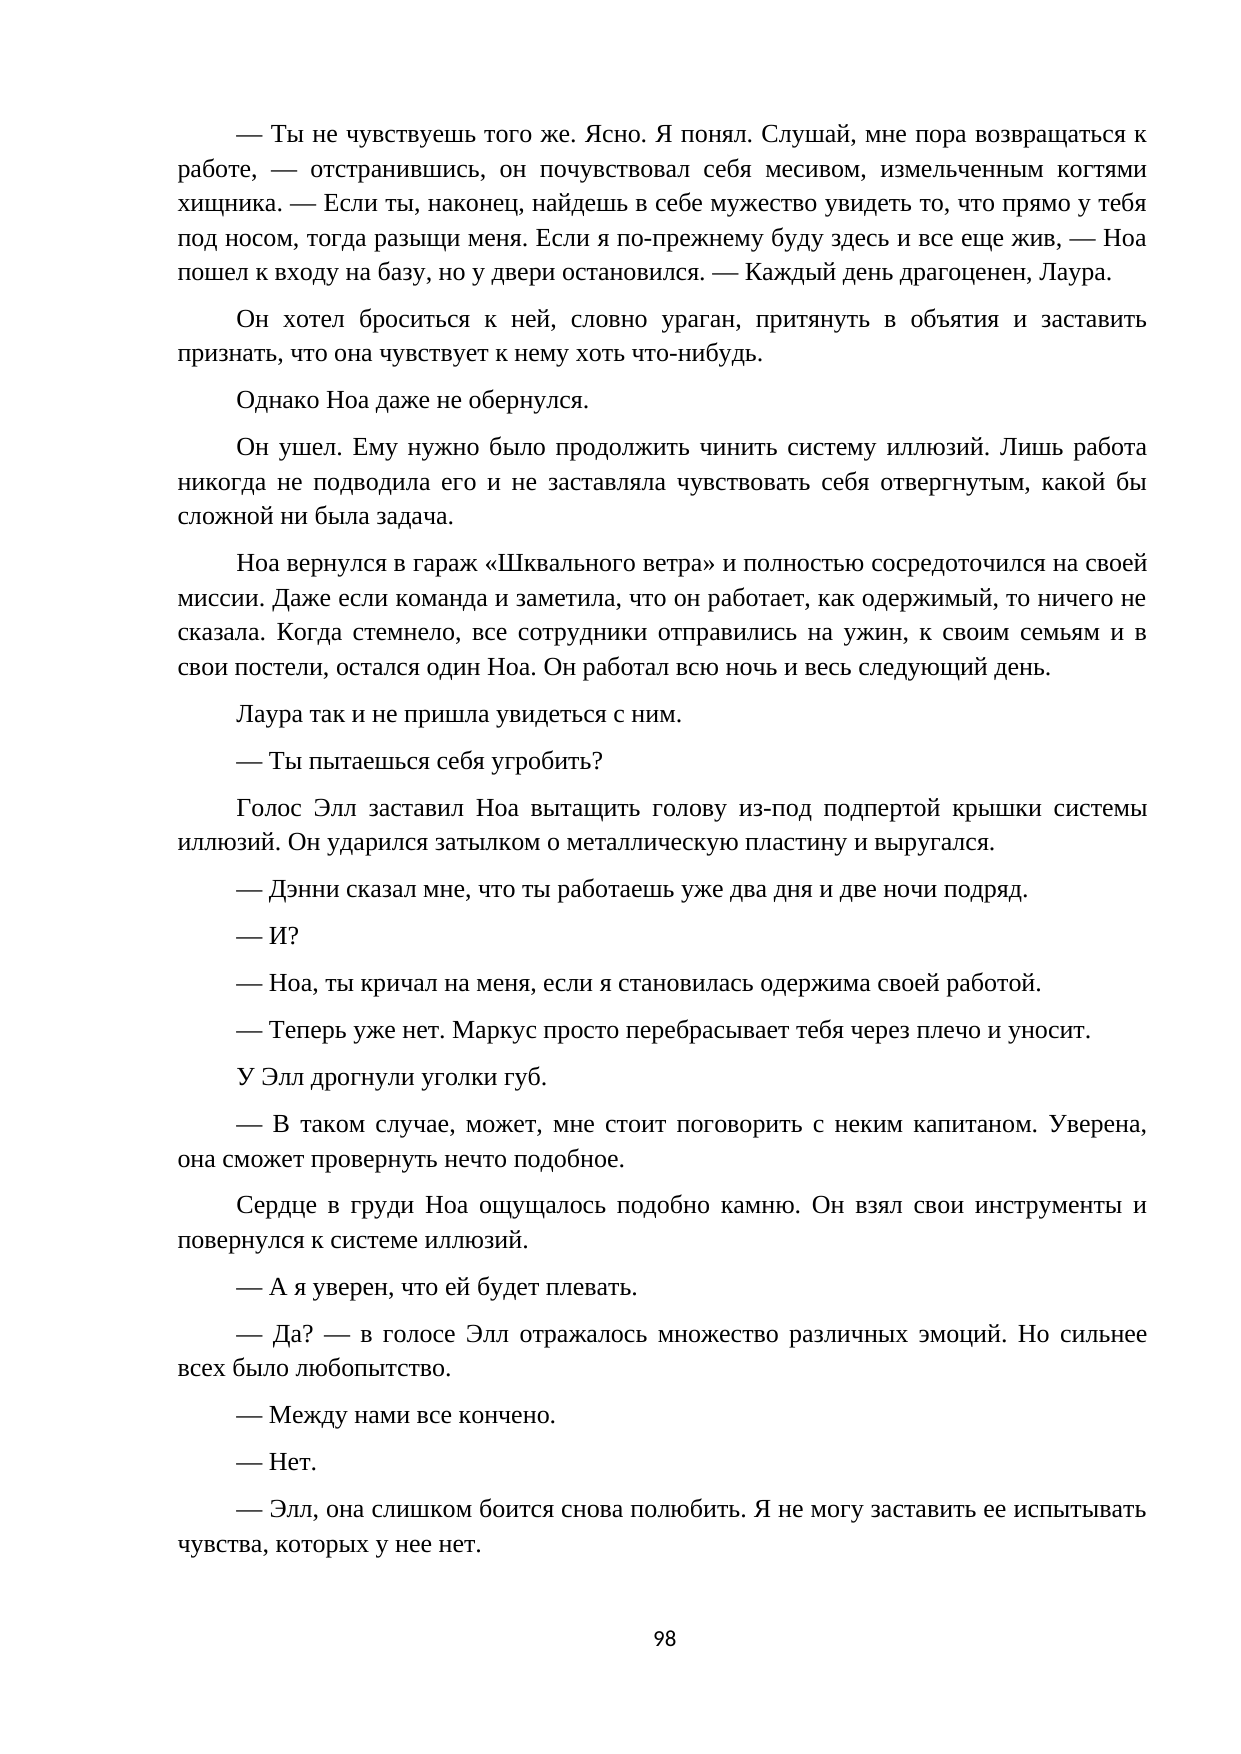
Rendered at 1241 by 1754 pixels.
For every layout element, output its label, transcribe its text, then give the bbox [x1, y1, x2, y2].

text — И? [177, 920, 1148, 950]
text — Теперь уже нет. Маркус просто перебрасывает тебя через плечо и уносит. [177, 1014, 1148, 1044]
text — Между нами все кончено. [177, 1399, 1148, 1429]
text — Да? — в голосе Элл отражалось множество различных эмоций. Но сильнее всех было любопытство. [177, 1318, 1148, 1382]
text У Элл дрогнули уголки губ. [177, 1061, 1148, 1091]
text Однако Ноа даже не обернулся. [177, 384, 1148, 414]
text Голос Элл заставил Ноа вытащить голову из-под подпертой крышки системы иллюзий. Он ударился затылком о металлическую пластину и выругался. [177, 792, 1148, 856]
text Он ушел. Ему нужно было продолжить чинить систему иллюзий. Лишь работа никогда не подводила его и не заставляла чувствовать себя отвергнутым, какой бы сложной ни была задача. [177, 431, 1148, 530]
text — Дэнни сказал мне, что ты работаешь уже два дня и две ночи подряд. [177, 873, 1148, 903]
text — Ты не чувствуешь того же. Ясно. Я понял. Слушай, мне пора возвращаться к работе, — отстранившись, он почувствовал себя месивом, измельченным когтями хищника. — Если ты, наконец, найдешь в себе мужество увидеть то, что прямо у тебя под носом, тогда разыщи меня. Если я по-прежнему буду здесь и все еще жив, — Ноа пошел к входу на базу, но у двери остановился. — Каждый день драгоценен, Лаура. [177, 118, 1148, 286]
text Он хотел броситься к ней, словно ураган, притянуть в объятия и заставить признать, что она чувствует к нему хоть что-нибудь. [177, 303, 1148, 367]
text — Элл, она слишком боится снова полюбить. Я не могу заставить ее испытывать чувства, которых у нее нет. [177, 1493, 1148, 1558]
text — А я уверен, что ей будет плевать. [177, 1271, 1148, 1301]
text — В таком случае, может, мне стоит поговорить с неким капитаном. Уверена, она сможет провернуть нечто подобное. [177, 1108, 1148, 1173]
text Ноа вернулся в гараж «Шквального ветра» и полностью сосредоточился на своей миссии. Даже если команда и заметила, что он работает, как одержимый, то ничего не сказала. Когда стемнело, все сотрудники отправились на ужин, к своим семьям и в свои постели, остался один Ноа. Он работал всю ночь и весь следующий день. [177, 547, 1148, 681]
text — Нет. [177, 1446, 1148, 1476]
text — Ты пытаешься себя угробить? [177, 745, 1148, 775]
text — Ноа, ты кричал на меня, если я становилась одержима своей работой. [177, 967, 1148, 997]
text Сердце в груди Ноа ощущалось подобно камню. Он взял свои инструменты и повернулся к системе иллюзий. [177, 1189, 1148, 1254]
text Лаура так и не пришла увидеться с ним. [177, 698, 1148, 728]
